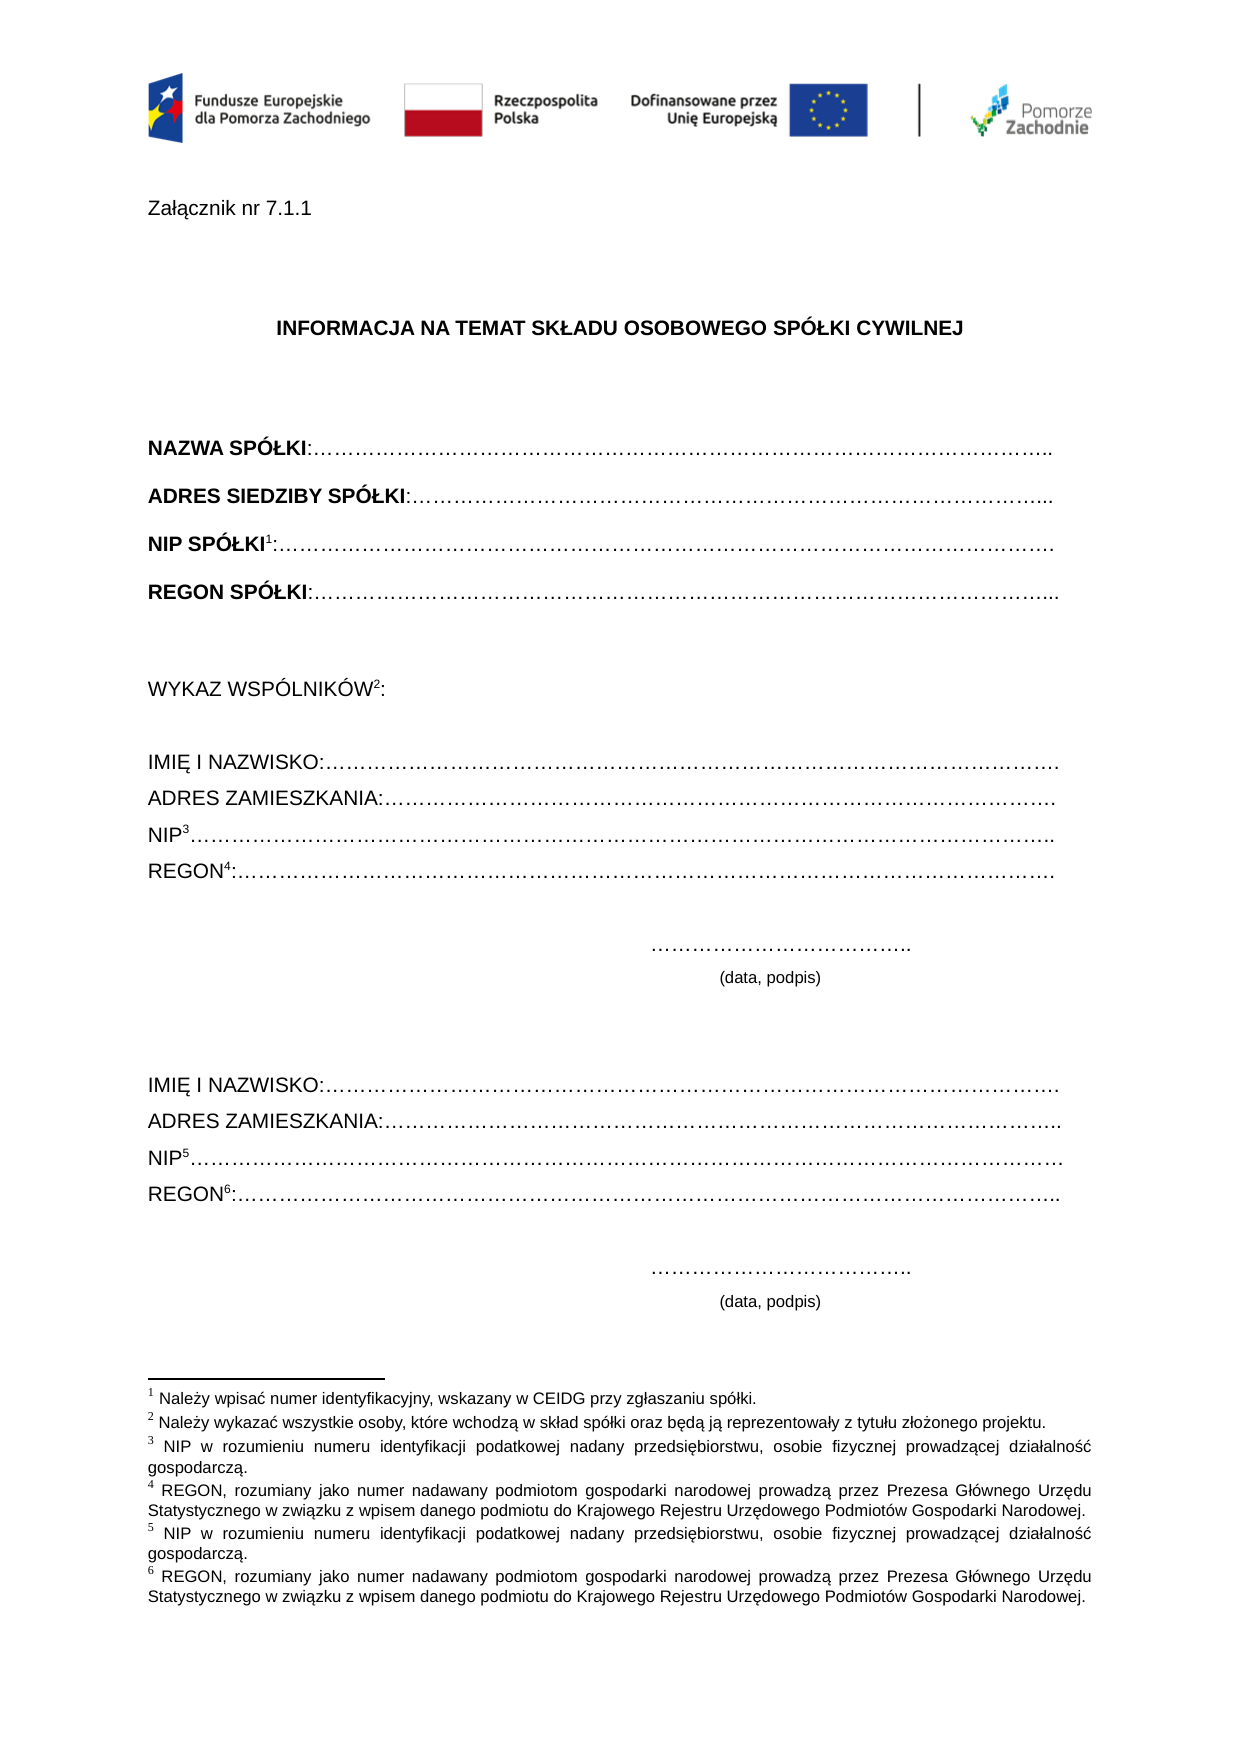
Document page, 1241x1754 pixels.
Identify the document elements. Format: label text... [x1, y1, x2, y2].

text ……………………………….. [650, 932, 1093, 956]
text ADRES ZAMIESZKANIA:……………………………………………………………………………………. [148, 786, 1093, 810]
text REGON SPÓŁKI:……………………………………………………………………………………………... [148, 580, 1093, 604]
text IMIĘ I NAZWISKO:……………………………………………………………………………………………. [148, 749, 1093, 773]
text IMIĘ I NAZWISKO:……………………………………………………………………………………………. [148, 1073, 1093, 1097]
text (data, podpis) [650, 1292, 1093, 1311]
text ……………………………….. [650, 1255, 1093, 1279]
text ADRES ZAMIESZKANIA:…………………………………………………………………………………….. [148, 1109, 1093, 1133]
text REGON:……………………………………………………………………………………………………….. [148, 1182, 1093, 1206]
text WYKAZ WSPÓLNIKÓW: [148, 677, 1093, 701]
text REGON:………………………………………………………………………………………………………. [148, 859, 1093, 883]
text NIP SPÓŁKI:…………………………………………………………………………………………………. [148, 532, 1063, 556]
text Załącznik nr 7.1.1 [148, 195, 1093, 219]
text NIP…………………………………………………………………………………………………………….. [148, 822, 1093, 846]
text INFORMACJA NA TEMAT SKŁADU OSOBOWEGO SPÓŁKI CYWILNEJ [148, 316, 1093, 340]
text (data, podpis) [650, 968, 1093, 987]
text NAZWA SPÓŁKI:…………………………………………………………………………………………….. [148, 436, 1093, 460]
text NIP……………………………………………………………………………………………………………… [148, 1146, 1093, 1170]
picture [148, 73, 1092, 143]
text ADRES SIEDZIBY SPÓŁKI:………………………………………………………………………………... [148, 484, 1093, 508]
